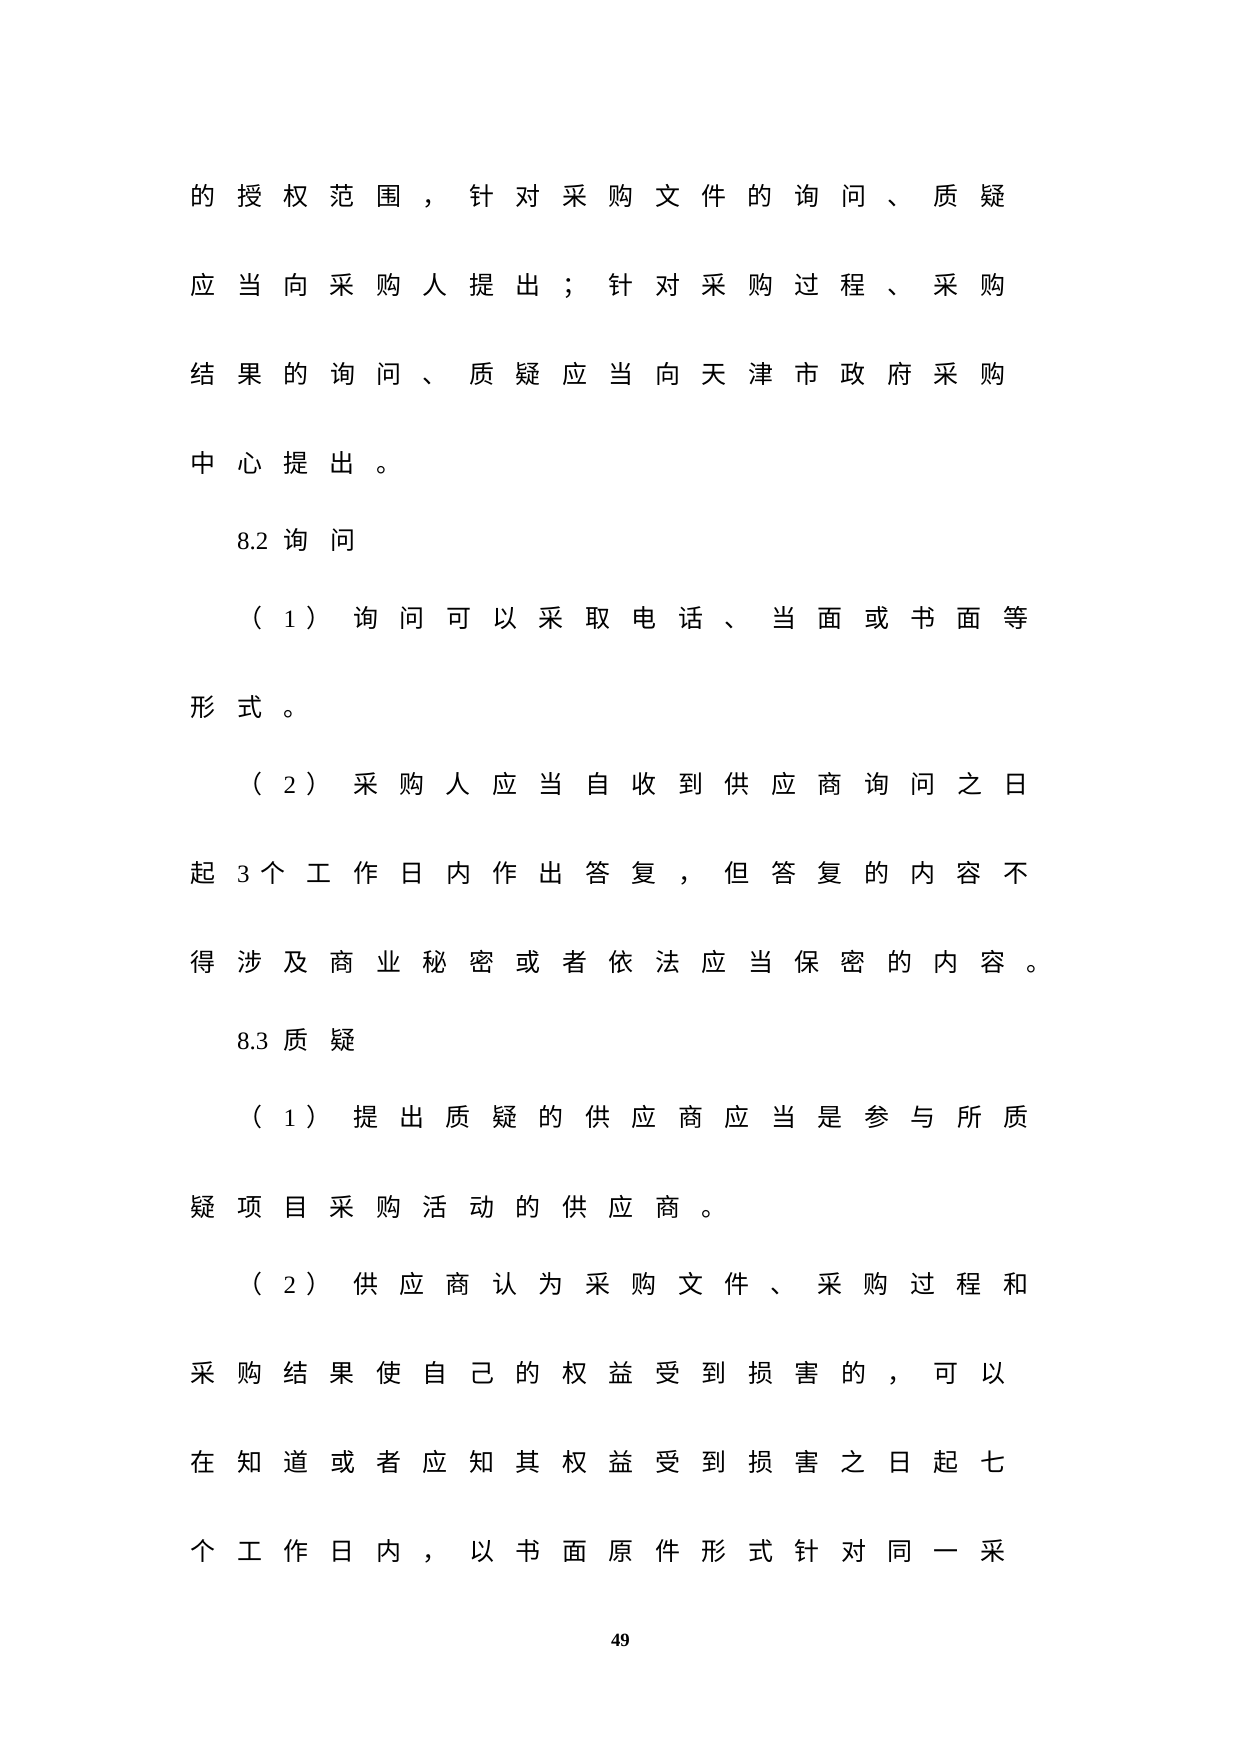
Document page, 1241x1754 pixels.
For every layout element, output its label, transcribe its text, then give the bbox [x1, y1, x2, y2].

text （1）提出质疑的供应商应当是参与所质疑项目采购活动的供应商。 [190, 1086, 1050, 1235]
text 8.2 询问 [190, 509, 1050, 568]
text （1）询问可以采取电话、当面或书面等形式。 [190, 587, 1050, 735]
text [190, 164, 1050, 491]
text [190, 1253, 1050, 1579]
text 8.3 质疑 [190, 1009, 1050, 1068]
text （2）采购人应当自收到供应商询问之日起3个工作日内作出答复，但答复的内容不得涉及商业秘密或者依法应当保密的内容。 [190, 753, 1050, 991]
